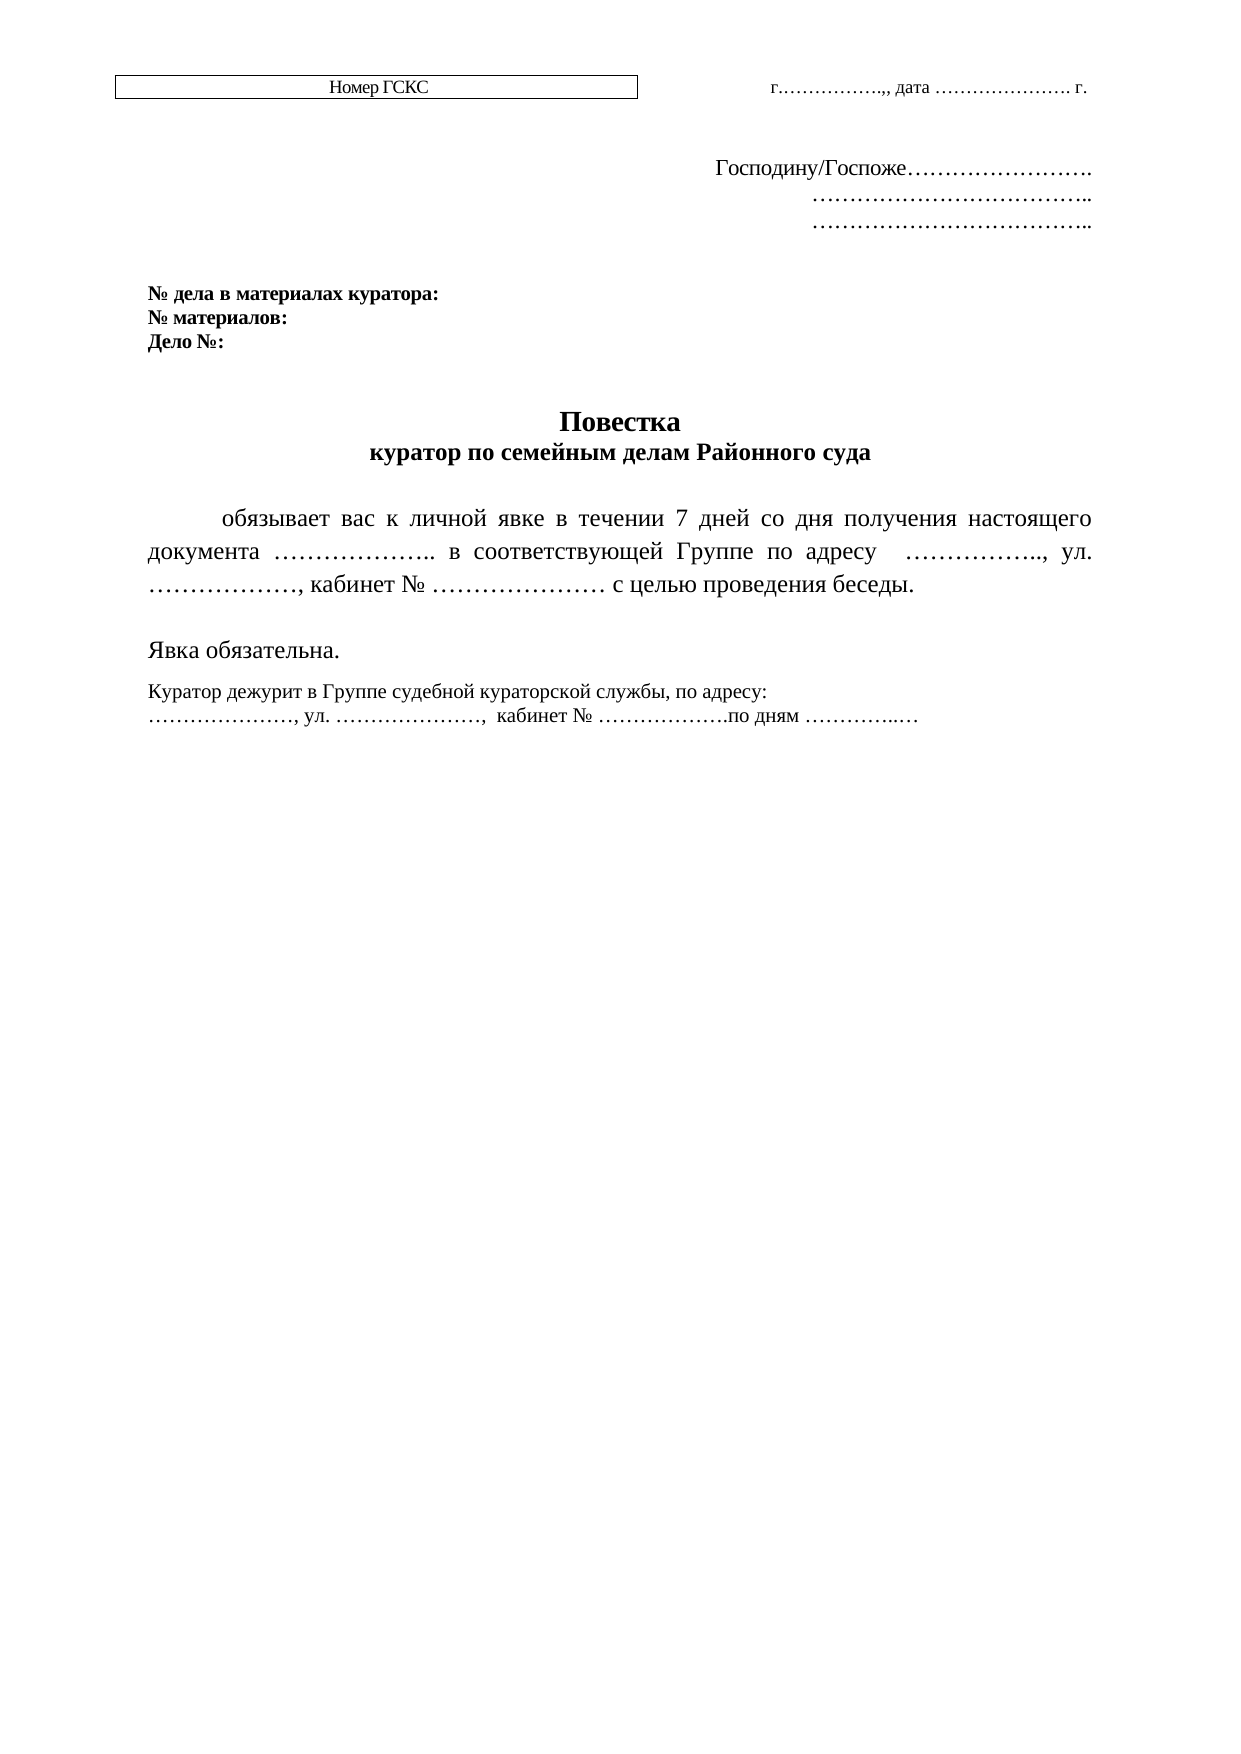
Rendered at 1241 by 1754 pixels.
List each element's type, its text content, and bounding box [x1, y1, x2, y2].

text ……………………………….. [148, 180, 1092, 207]
text …………………, ул. …………………, кабинет № ……………….по дням …………..… [148, 703, 1092, 727]
text № дела в материалах куратора: [148, 281, 1092, 305]
text Явка обязательна. [148, 635, 1092, 664]
text Дело №: [148, 329, 1092, 353]
table_header г.…………….,, дата …………………. г. [638, 75, 1093, 98]
text Господину/Госпоже……………………. [148, 154, 1092, 180]
table_header Номер ГСКС [116, 76, 637, 98]
text обязывает вас к личной явке в течении 7 дней со дня получения настоящего документа ……………….. в соответствующей Группе по адресу …………….., ул. ………………, кабинет № ………………… с целью проведения беседы. [148, 503, 1092, 598]
text № материалов: [148, 305, 1092, 329]
text Куратор дежурит в Группе судебной кураторской службы, по адресу: [148, 678, 1092, 703]
text куратор по семейным делам Районного суда [148, 437, 1092, 466]
text Повестка [148, 404, 1092, 437]
text ……………………………….. [148, 207, 1092, 233]
